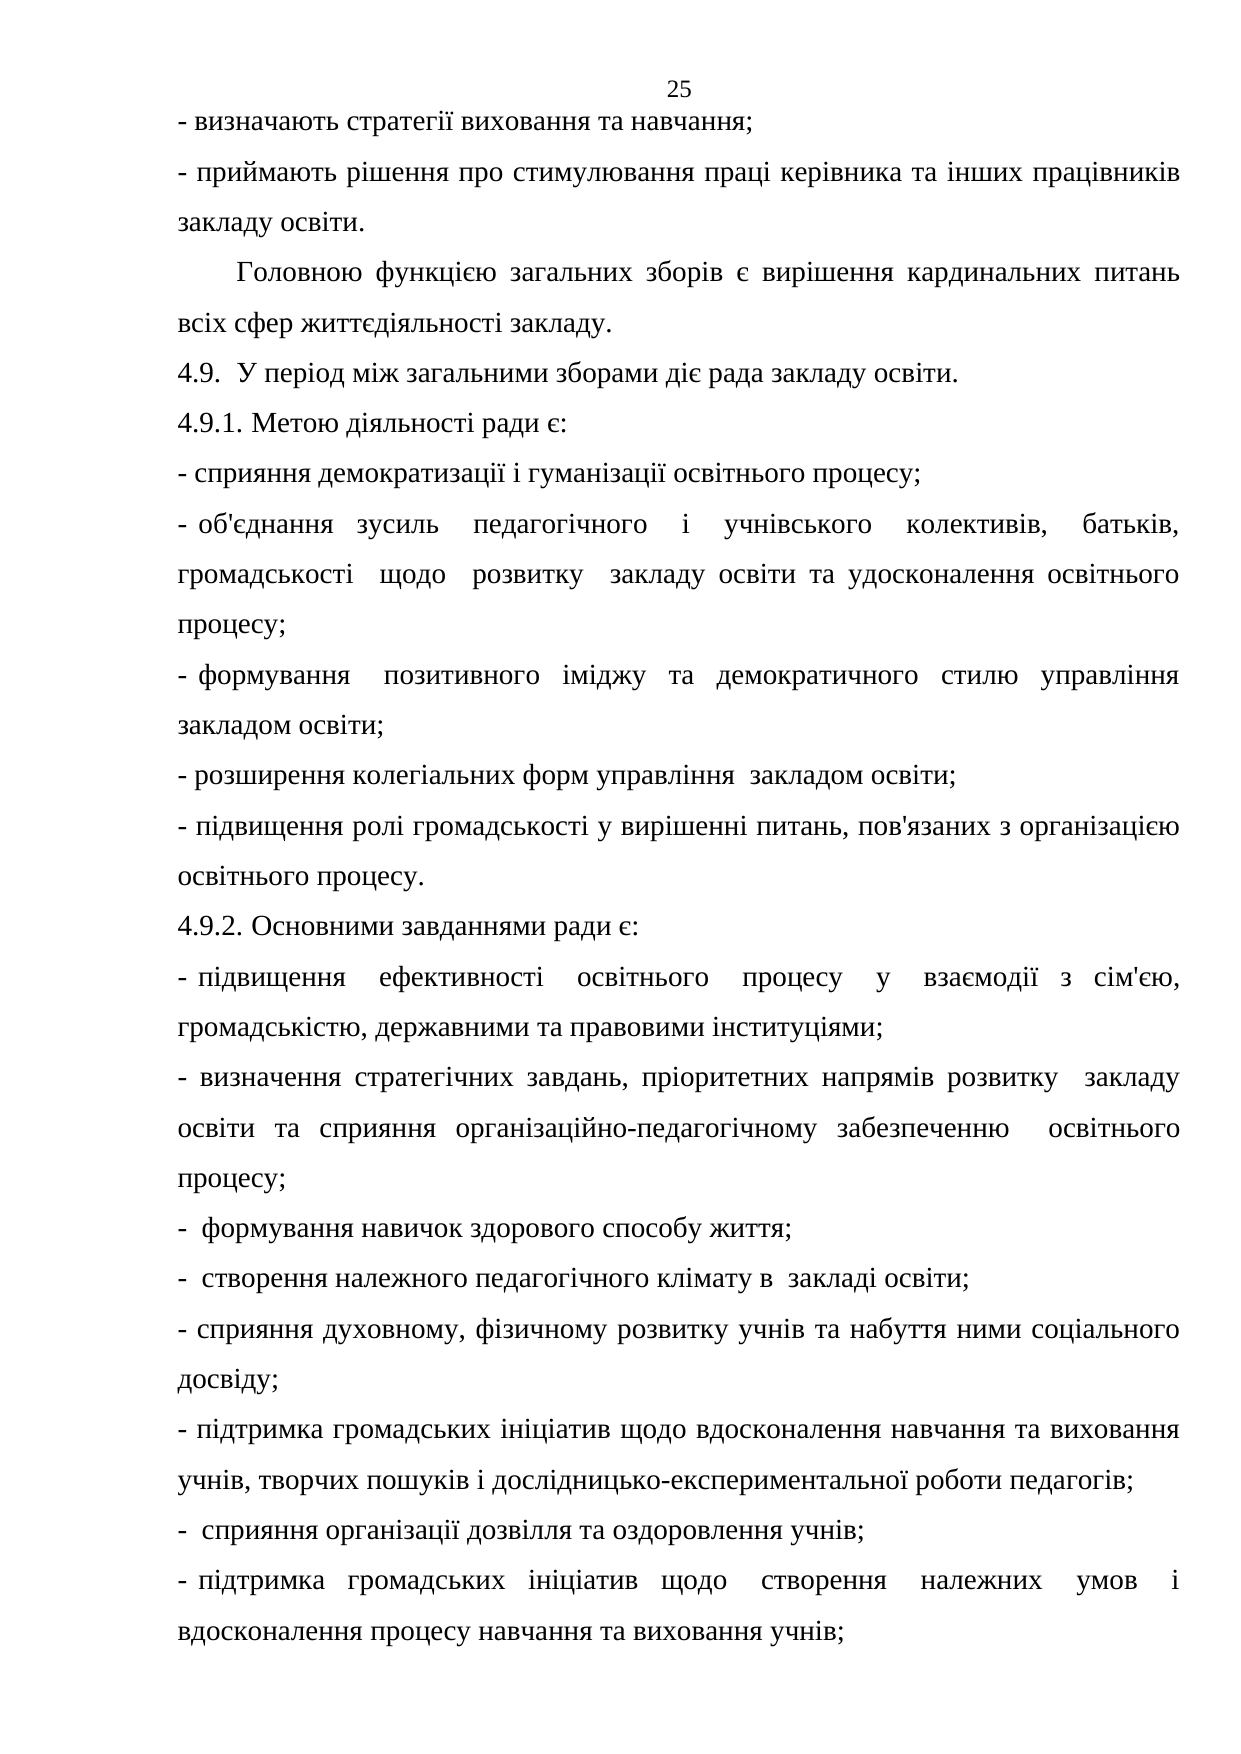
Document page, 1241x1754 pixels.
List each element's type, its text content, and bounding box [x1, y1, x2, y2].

text - визначають стратегії виховання та навчання; [177, 103, 1181, 137]
text - підтримка громадських ініціатив щодо створення належних умов і вдосконалення процесу навчання та виховання учнів; [177, 1562, 1181, 1646]
text - об'єднання зусиль педагогічного і учнівського колективів, батьків, громадськості щодо розвитку закладу освіти та удосконалення освітнього процесу; [177, 506, 1181, 640]
text Головною функцією загальних зборів є вирішення кардинальних питань всіх сфер життєдіяльності закладу. [177, 254, 1181, 338]
list Основними завданнями ради є: [177, 908, 1181, 942]
text - підвищення ефективності освітнього процесу у взаємодії з сім'єю, громадськістю, державними та правовими інституціями; [177, 959, 1181, 1043]
list У період між загальними зборами діє рада закладу освіти. [177, 355, 1181, 388]
text - формування навичок здорового способу життя; [177, 1210, 1181, 1244]
text - підвищення ролі громадськості у вирішенні питань, пов'язаних з організацією освітнього процесу. [177, 808, 1181, 892]
text - сприяння організації дозвілля та оздоровлення учнів; [177, 1512, 1181, 1546]
text - сприяння духовному, фізичному розвитку учнів та набуття ними соціального досвіду; [177, 1311, 1181, 1395]
text - створення належного педагогічного клімату в закладі освіти; [177, 1261, 1181, 1294]
list Метою діяльності ради є: [177, 405, 1181, 439]
text - визначення стратегічних завдань, пріоритетних напрямів розвитку закладу освіти та сприяння організаційно-педагогічному забезпеченню освітнього процесу; [177, 1059, 1181, 1193]
text - розширення колегіальних форм управління закладом освіти; [177, 757, 1181, 791]
text - підтримка громадських ініціатив щодо вдосконалення навчання та виховання учнів, творчих пошуків і дослідницько-експериментальної роботи педагогів; [177, 1412, 1181, 1495]
text - сприяння демократизації і гуманізації освітнього процесу; [177, 456, 1181, 489]
text - формування позитивного іміджу та демократичного стилю управління закладом освіти; [177, 657, 1181, 741]
text - приймають рішення про стимулювання праці керівника та інших працівників закладу освіти. [177, 154, 1181, 238]
